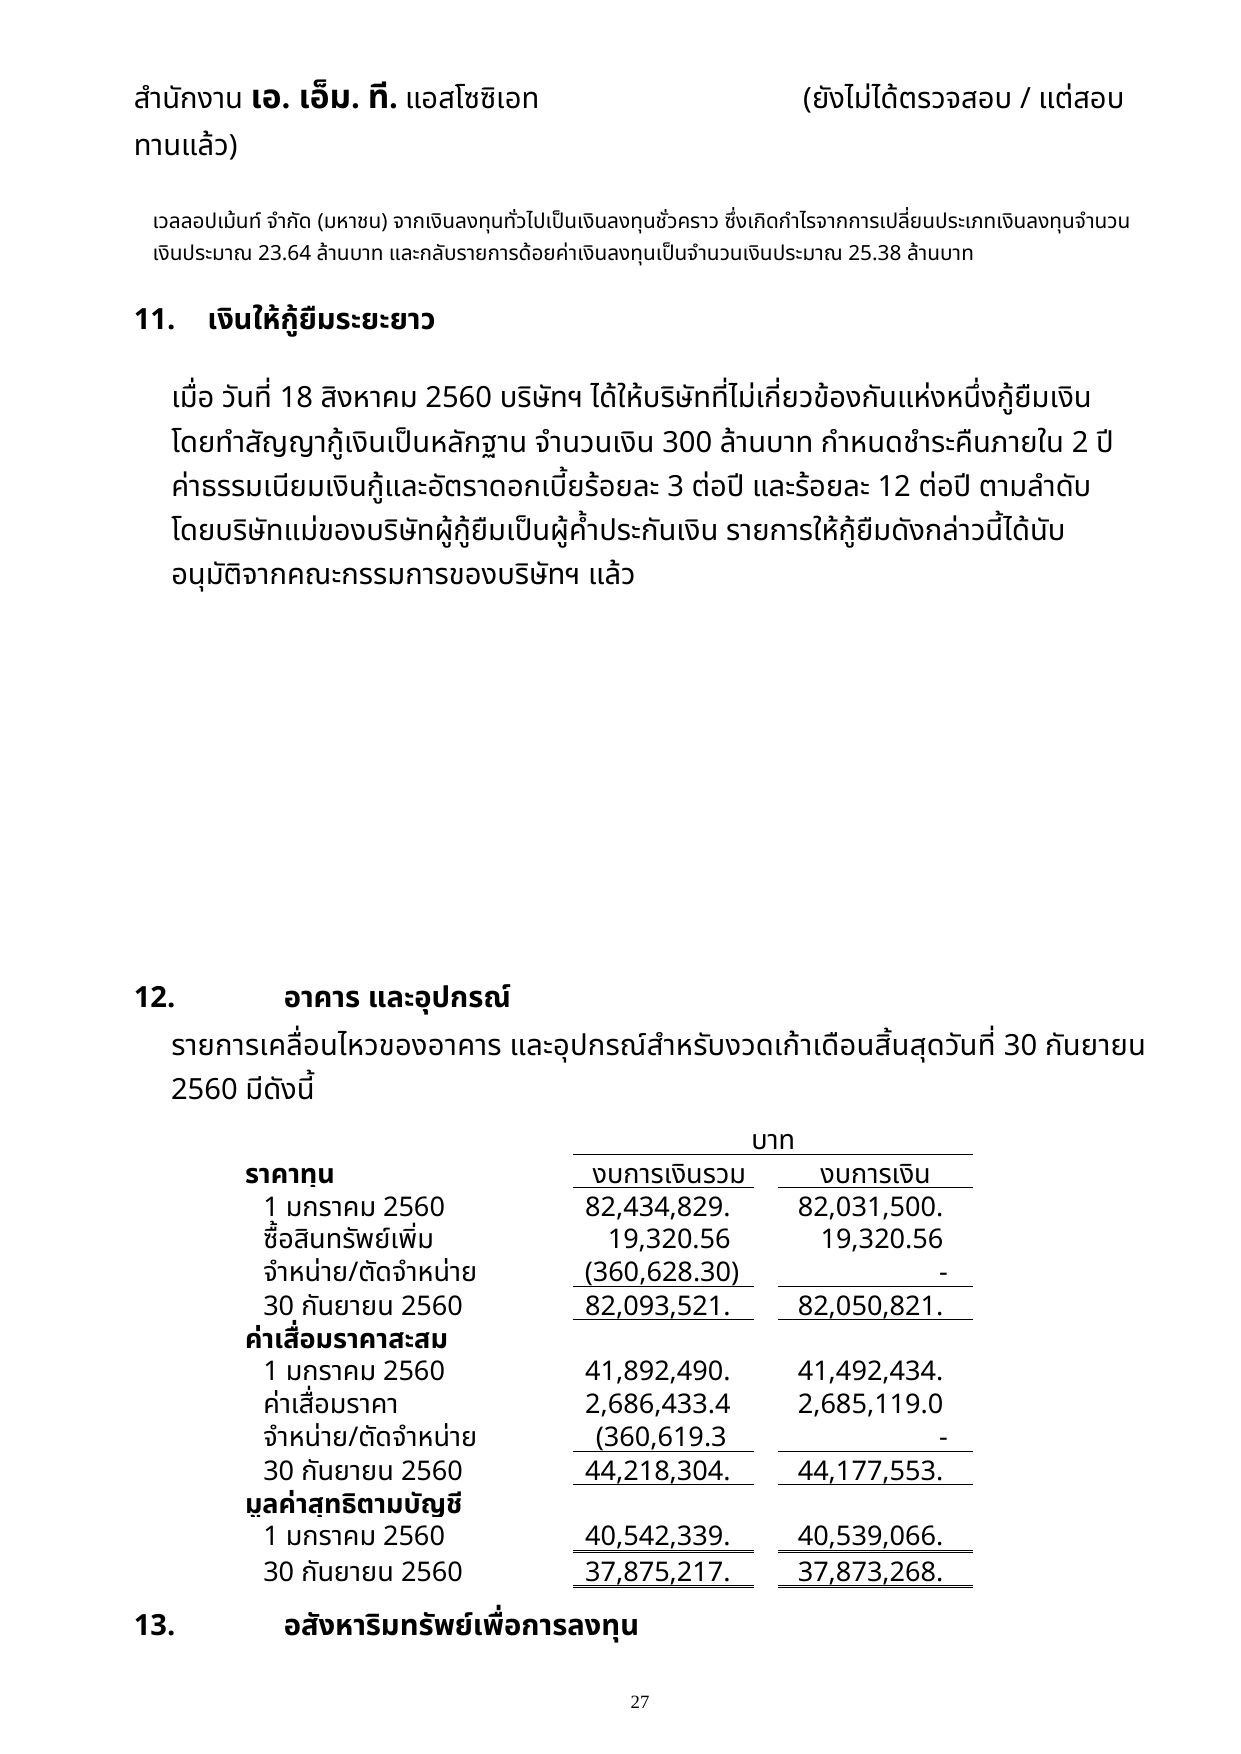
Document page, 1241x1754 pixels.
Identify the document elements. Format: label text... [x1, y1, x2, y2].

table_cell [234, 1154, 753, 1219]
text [133, 207, 1146, 270]
text 13. อสังหาริมทรัพย์เพื่อการลงทุน [133, 1601, 1146, 1644]
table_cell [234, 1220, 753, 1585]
text เมื่อ วันที่ 18 สิงหาคม 2560 บริษัทฯ ได้ให้บริษัทที่ไม่เกี่ยวข้องกันแห่งหนึ่งกู้ยืมเงินโดยทำสัญญากู้เงินเป็นหลักฐาน จำนวนเงิน 300 ล้านบาท กำหนดชำระคืนภายใน 2 ปี ค่าธรรมเนียมเงินกู้และอัตราดอกเบี้ยร้อยละ 3 ต่อปี และร้อยละ 12 ต่อปี ตามลำดับ โดยบริษัทแม่ของบริษัทผู้กู้ยืมเป็นผู้ค้ำประกันเงิน รายการให้กู้ยืมดังกล่าวนี้ได้นับอนุมัติจากคณะกรรมการของบริษัทฯ แล้ว [171, 377, 1131, 598]
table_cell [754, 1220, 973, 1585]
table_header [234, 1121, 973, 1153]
list เงินให้กู้ยืมระยะยาว [133, 298, 1146, 343]
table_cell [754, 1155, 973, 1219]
text 12. อาคาร และอุปกรณ์ [133, 973, 1146, 1016]
text รายการเคลื่อนไหวของอาคาร และอุปกรณ์สำหรับงวดเก้าเดือนสิ้นสุดวันที่ 30 กันยายน 2560 มีดังนี้ [171, 1021, 1146, 1108]
